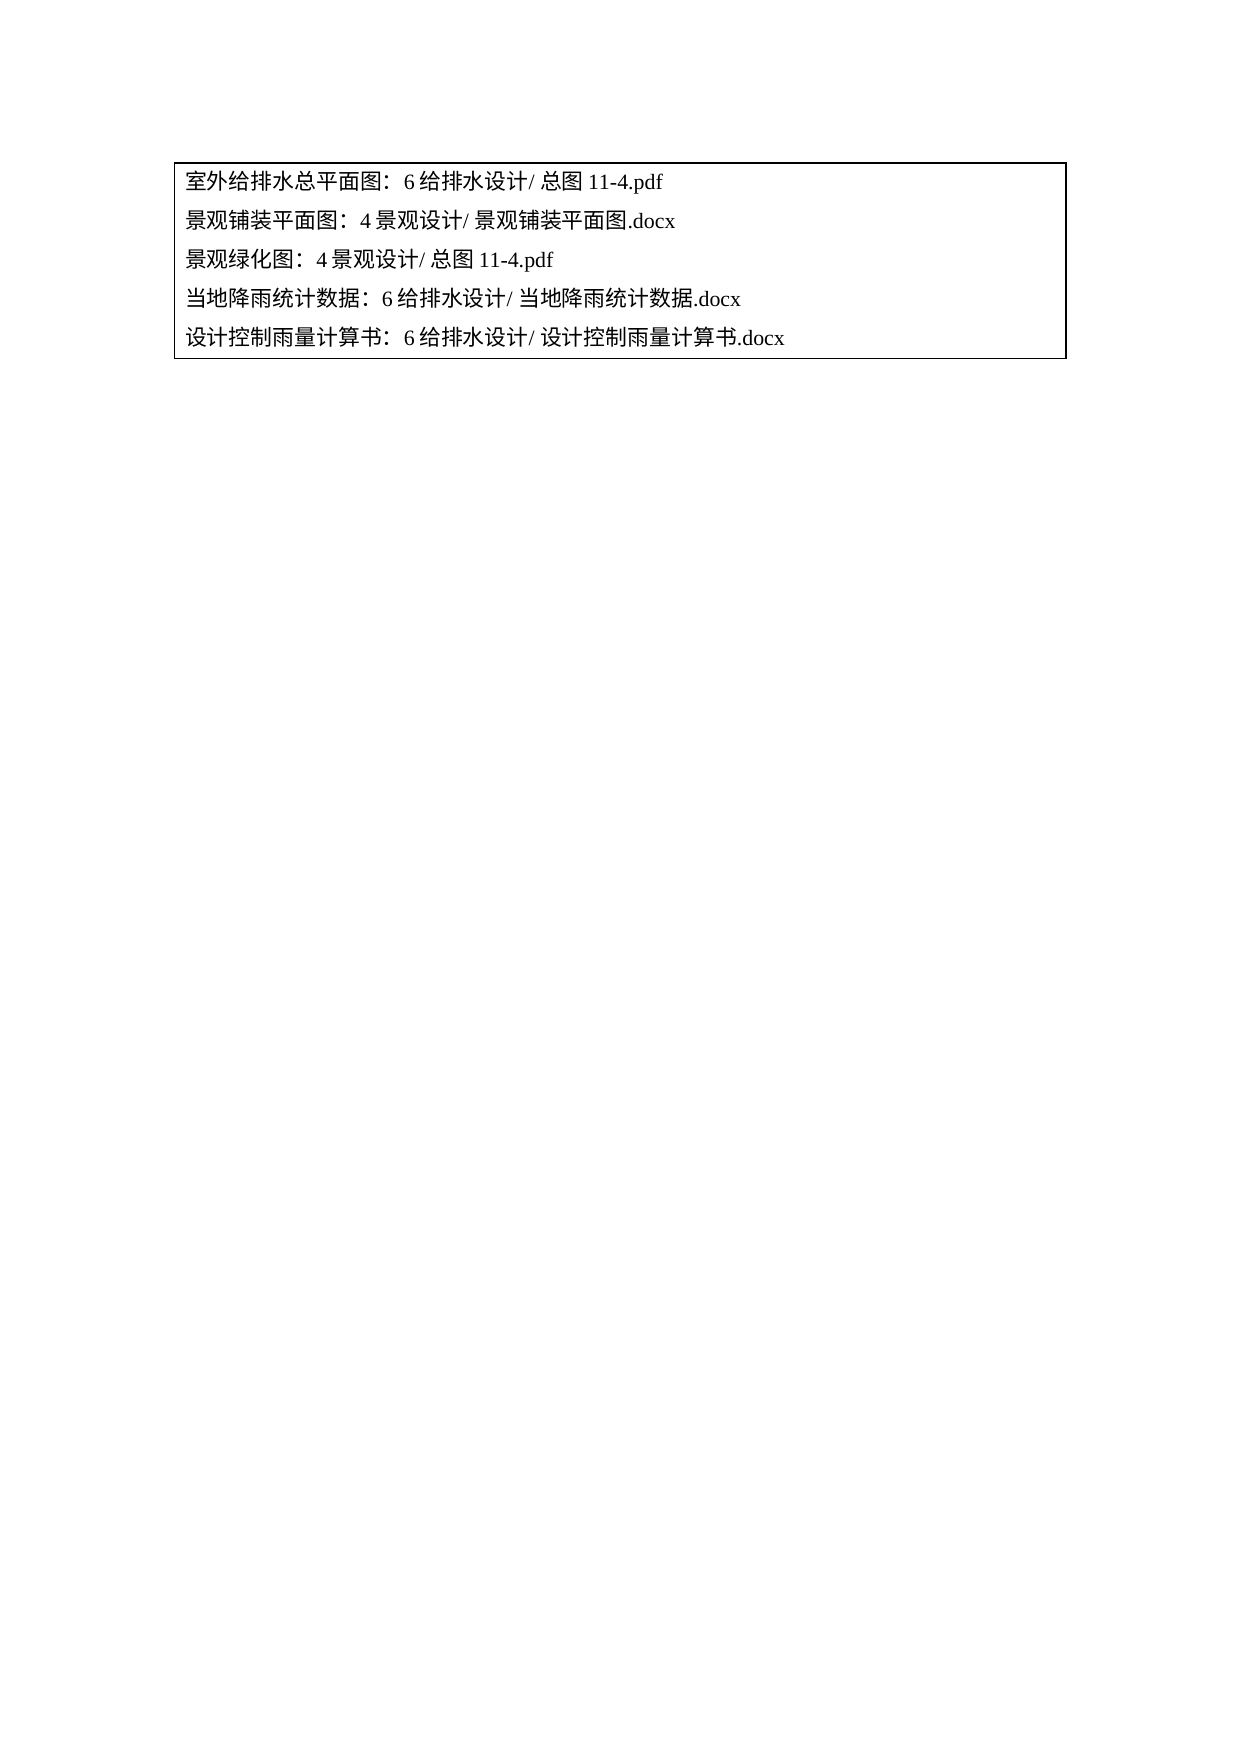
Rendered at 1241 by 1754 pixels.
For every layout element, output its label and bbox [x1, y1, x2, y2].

table_header [175, 164, 1065, 358]
